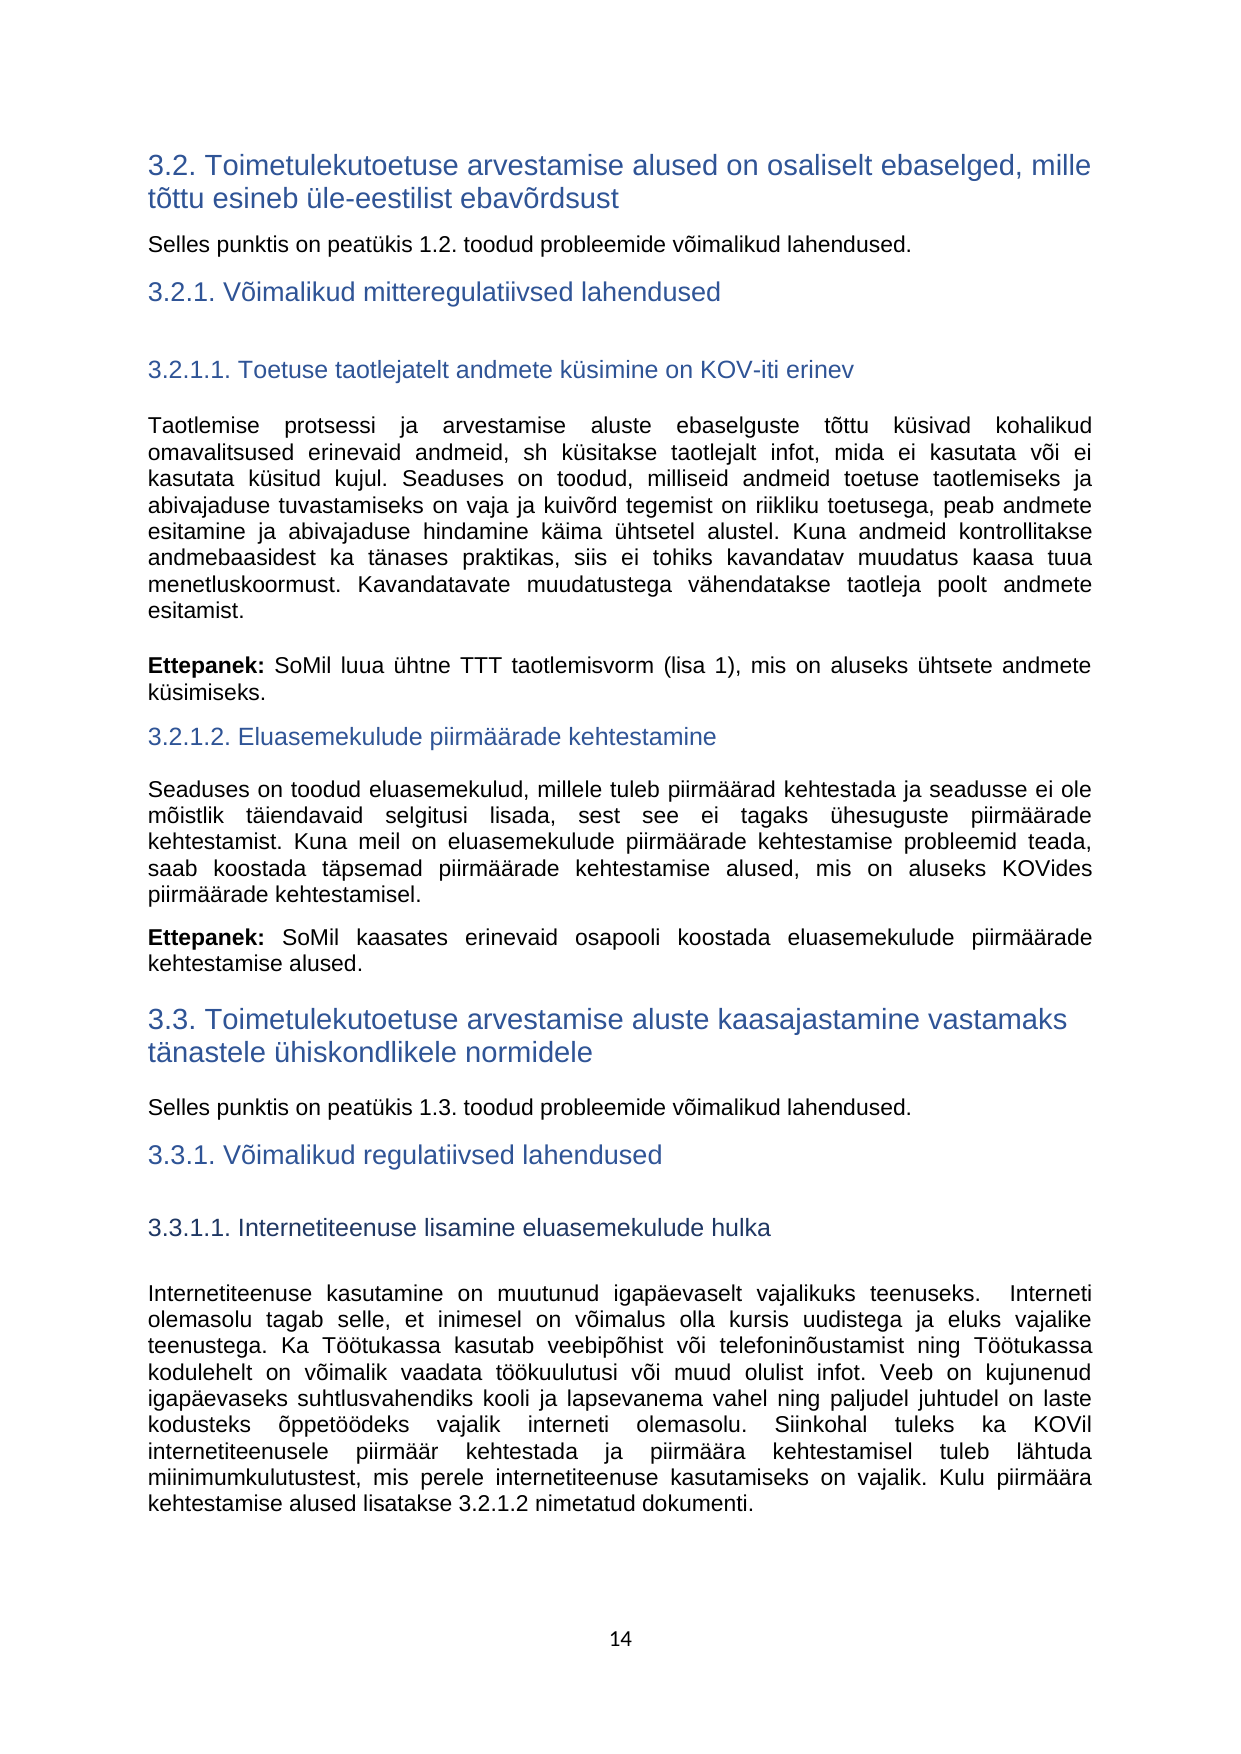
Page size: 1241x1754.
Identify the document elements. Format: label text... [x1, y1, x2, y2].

text 3.2. Toimetulekutoetuse arvestamise alused on osaliselt ebaselged, mille tõttu esineb üle-eestilist ebavõrdsust [148, 148, 1093, 215]
text Selles punktis on peatükis 1.3. toodud probleemide võimalikud lahendused. [148, 1094, 1093, 1120]
subtitle 3.2.1. Võimalikud mitteregulatiivsed lahendused [148, 276, 1093, 308]
text Internetiteenuse kasutamine on muutunud igapäevaselt vajalikuks teenuseks. Interneti olemasolu tagab selle, et inimesel on võimalus olla kursis uudistega ja eluks vajalike teenustega. Ka Töötukassa kasutab veebipõhist või telefoninõustamist ning Töötukassa kodulehelt on võimalik vaadata töökuulutusi või muud olulist infot. Veeb on kujunenud igapäevaseks suhtlusvahendiks kooli ja lapsevanema vahel ning paljudel juhtudel on laste kodusteks õppetöödeks vajalik interneti olemasolu. Siinkohal tuleks ka KOVil internetiteenusele piirmäär kehtestada ja piirmäära kehtestamisel tuleb lähtuda miinimumkulutustest, mis perele internetiteenuse kasutamiseks on vajalik. Kulu piirmäära kehtestamise alused lisatakse 3.2.1.2 nimetatud dokumenti. [148, 1279, 1093, 1517]
subtitle 3.3. Toimetulekutoetuse arvestamise aluste kaasajastamine vastamaks tänastele ühiskondlikele normidele [148, 1002, 1093, 1069]
text Ettepanek: SoMil luua ühtne TTT taotlemisvorm (lisa 1), mis on aluseks ühtsete andmete küsimiseks. [148, 652, 1093, 705]
text Seaduses on toodud eluasemekulud, millele tuleb piirmäärad kehtestada ja seadusse ei ole mõistlik täiendavaid selgitusi lisada, sest see ei tagaks ühesuguste piirmäärade kehtestamist. Kuna meil on eluasemekulude piirmäärade kehtestamise probleemid teada, saab koostada täpsemad piirmäärade kehtestamise alused, mis on aluseks KOVides piirmäärade kehtestamisel. [148, 776, 1093, 907]
text Taotlemise protsessi ja arvestamise aluste ebaselguste tõttu küsivad kohalikud omavalitsused erinevaid andmeid, sh küsitakse taotlejalt infot, mida ei kasutata või ei kasutata küsitud kujul. Seaduses on toodud, milliseid andmeid toetuse taotlemiseks ja abivajaduse tuvastamiseks on vaja ja kuivõrd tegemist on riikliku toetusega, peab andmete esitamine ja abivajaduse hindamine käima ühtsetel alustel. Kuna andmeid kontrollitakse andmebaasidest ka tänases praktikas, siis ei tohiks kavandatav muudatus kaasa tuua menetluskoormust. Kavandatavate muudatustega vähendatakse taotleja poolt andmete esitamist. [148, 412, 1093, 623]
text Ettepanek: SoMil kaasates erinevaid osapooli koostada eluasemekulude piirmäärade kehtestamise alused. [148, 924, 1093, 977]
subtitle 3.2.1.2. Eluasemekulude piirmäärade kehtestamine [148, 722, 1093, 751]
text Selles punktis on peatükis 1.2. toodud probleemide võimalikud lahendused. [148, 231, 1093, 258]
subtitle 3.3.1. Võimalikud regulatiivsed lahendused [148, 1139, 1093, 1170]
subtitle 3.2.1.1. Toetuse taotlejatelt andmete küsimine on KOV-iti erinev [148, 354, 1093, 383]
subtitle 3.3.1.1. Internetiteenuse lisamine eluasemekulude hulka [148, 1213, 1093, 1242]
